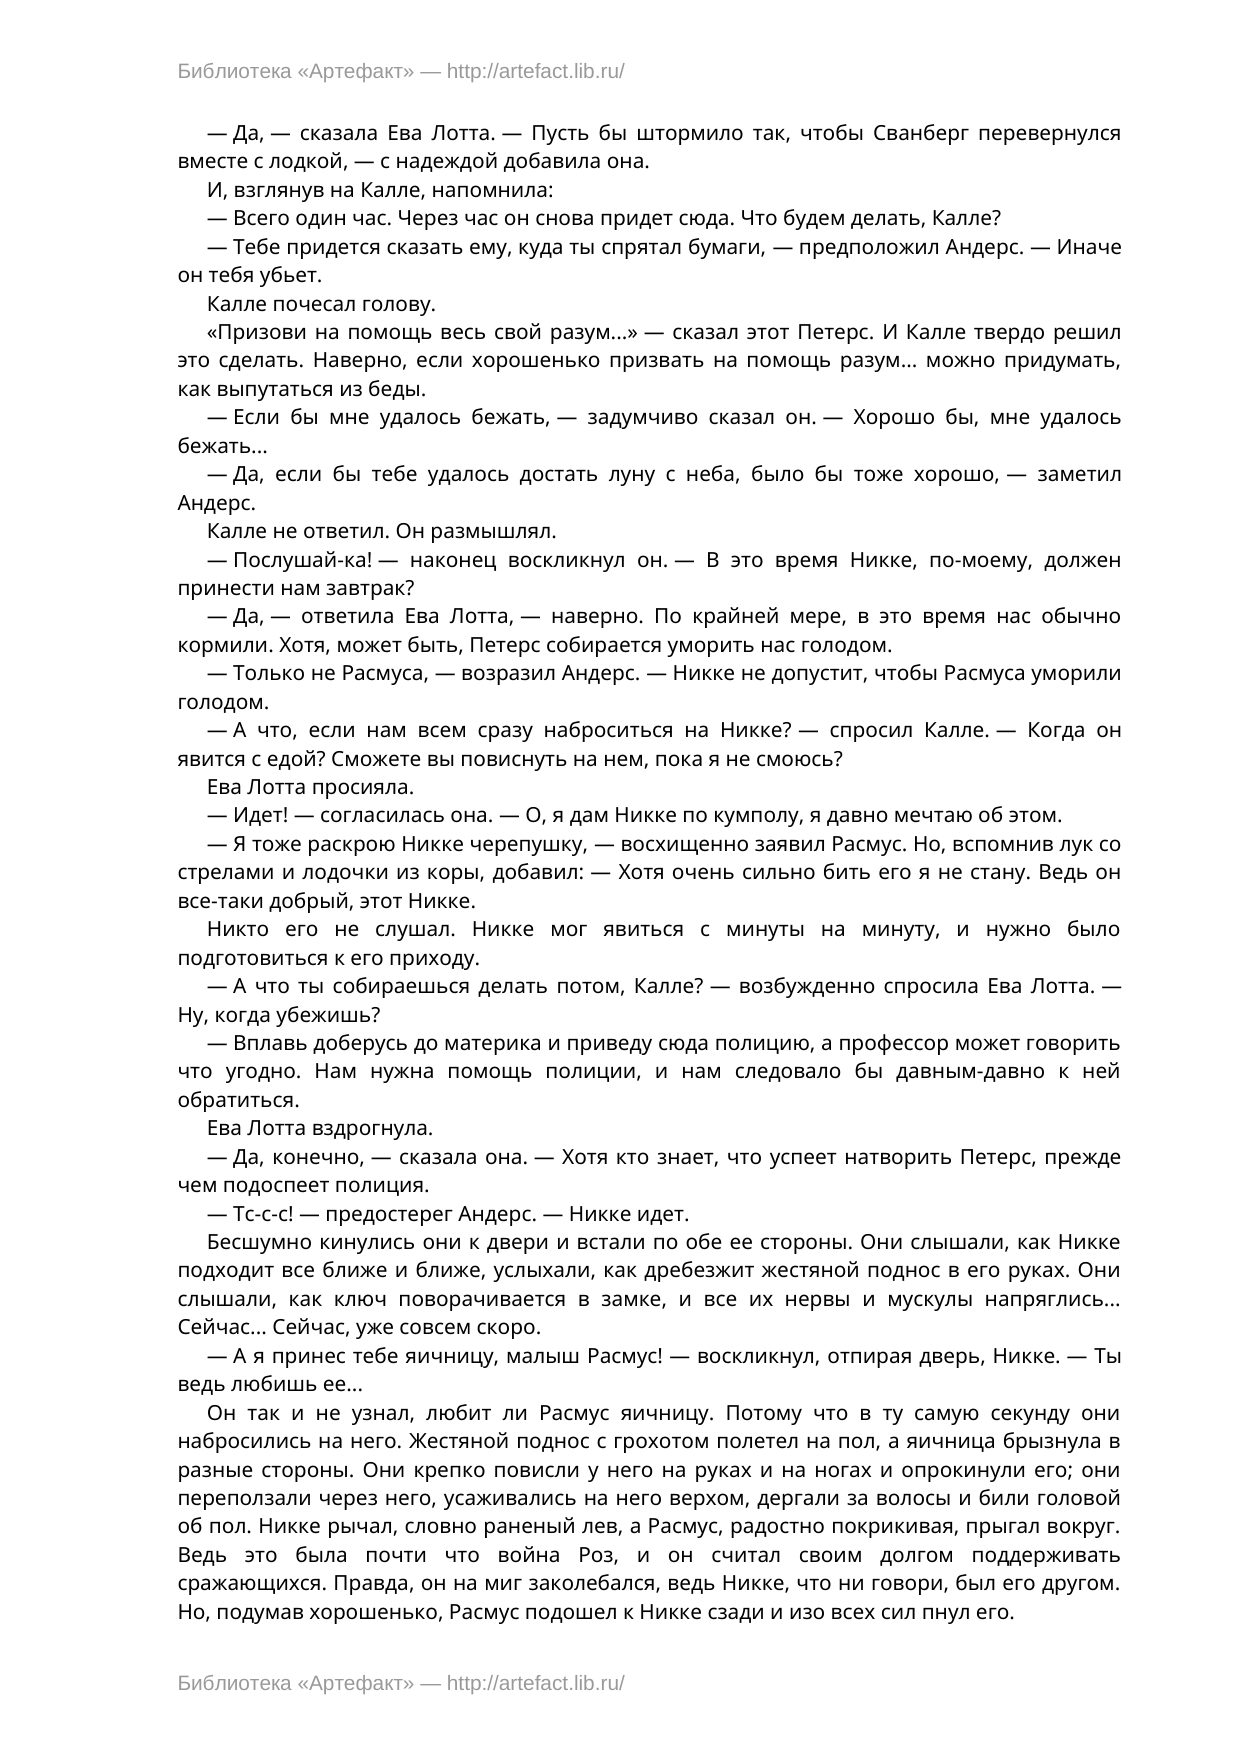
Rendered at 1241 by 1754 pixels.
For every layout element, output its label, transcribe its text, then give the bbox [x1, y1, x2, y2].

text — Вплавь доберусь до материка и приведу сюда полицию, а профессор может говорить что угодно. Нам нужна помощь полиции, и нам следовало бы давным-давно к ней обратиться. [177, 1028, 1122, 1113]
text — Тебе придется сказать ему, куда ты спрятал бумаги, — предположил Андерс. — Иначе он тебя убьет. [177, 232, 1122, 289]
text — Да, если бы тебе удалось достать луну с неба, было бы тоже хорошо, — заметил Андерс. [177, 459, 1122, 516]
text Он так и не узнал, любит ли Расмус яичницу. Потому что в ту самую секунду они набросились на него. Жестяной поднос с грохотом полетел на пол, а яичница брызнула в разные стороны. Они крепко повисли у него на руках и на ногах и опрокинули его; они переползали через него, усаживались на него верхом, дергали за волосы и били головой об пол. Никке рычал, словно раненый лев, а Расмус, радостно покрикивая, прыгал вокруг. Ведь это была почти что война Роз, и он считал своим долгом поддерживать сражающихся. Правда, он на миг заколебался, ведь Никке, что ни говори, был его другом. Но, подумав хорошенько, Расмус подошел к Никке сзади и изо всех сил пнул его. [177, 1398, 1122, 1625]
text — Если бы мне удалось бежать, — задумчиво сказал он. — Хорошо бы, мне удалось бежать... [177, 402, 1122, 459]
text — А что ты собираешься делать потом, Калле? — возбужденно спросила Ева Лотта. — Ну, когда убежишь? [177, 971, 1122, 1028]
text — Идет! — согласилась она. — О, я дам Никке по кумполу, я давно мечтаю об этом. [177, 801, 1122, 829]
text Ева Лотта просияла. [177, 772, 1122, 801]
text — Да, — сказала Ева Лотта. — Пусть бы штормило так, чтобы Сванберг перевернулся вместе с лодкой, — с надеждой добавила она. [177, 118, 1122, 175]
text — А я принес тебе яичницу, малыш Расмус! — воскликнул, отпирая дверь, Никке. — Ты ведь любишь ее... [177, 1341, 1122, 1398]
text — Да, — ответила Ева Лотта, — наверно. По крайней мере, в это время нас обычно кормили. Хотя, может быть, Петерс собирается уморить нас голодом. [177, 602, 1122, 658]
text — Только не Расмуса, — возразил Андерс. — Никке не допустит, чтобы Расмуса уморили голодом. [177, 658, 1122, 715]
text Калле почесал голову. [177, 289, 1122, 317]
text — Я тоже раскрою Никке черепушку, — восхищенно заявил Расмус. Но, вспомнив лук со стрелами и лодочки из коры, добавил: — Хотя очень сильно бить его я не стану. Ведь он все-таки добрый, этот Никке. [177, 829, 1122, 914]
text Ева Лотта вздрогнула. [177, 1113, 1122, 1142]
text — Всего один час. Через час он снова придет сюда. Что будем делать, Калле? [177, 203, 1122, 232]
text Калле не ответил. Он размышлял. [177, 516, 1122, 545]
text — Тс-с-с! — предостерег Андерс. — Никке идет. [177, 1199, 1122, 1227]
text Бесшумно кинулись они к двери и встали по обе ее стороны. Они слышали, как Никке подходит все ближе и ближе, услыхали, как дребезжит жестяной поднос в его руках. Они слышали, как ключ поворачивается в замке, и все их нервы и мускулы напряглись... Сейчас... Сейчас, уже совсем скоро. [177, 1227, 1122, 1341]
text «Призови на помощь весь свой разум...» — сказал этот Петерс. И Калле твердо решил это сделать. Наверно, если хорошенько призвать на помощь разум... можно придумать, как выпутаться из беды. [177, 317, 1122, 402]
text — А что, если нам всем сразу наброситься на Никке? — спросил Калле. — Когда он явится с едой? Сможете вы повиснуть на нем, пока я не смоюсь? [177, 715, 1122, 772]
text — Послушай-ка! — наконец воскликнул он. — В это время Никке, по-моему, должен принести нам завтрак? [177, 545, 1122, 602]
text — Да, конечно, — сказала она. — Хотя кто знает, что успеет натворить Петерс, прежде чем подоспеет полиция. [177, 1142, 1122, 1199]
text Никто его не слушал. Никке мог явиться с минуты на минуту, и нужно было подготовиться к его приходу. [177, 914, 1122, 971]
text И, взглянув на Калле, напомнила: [177, 175, 1122, 203]
